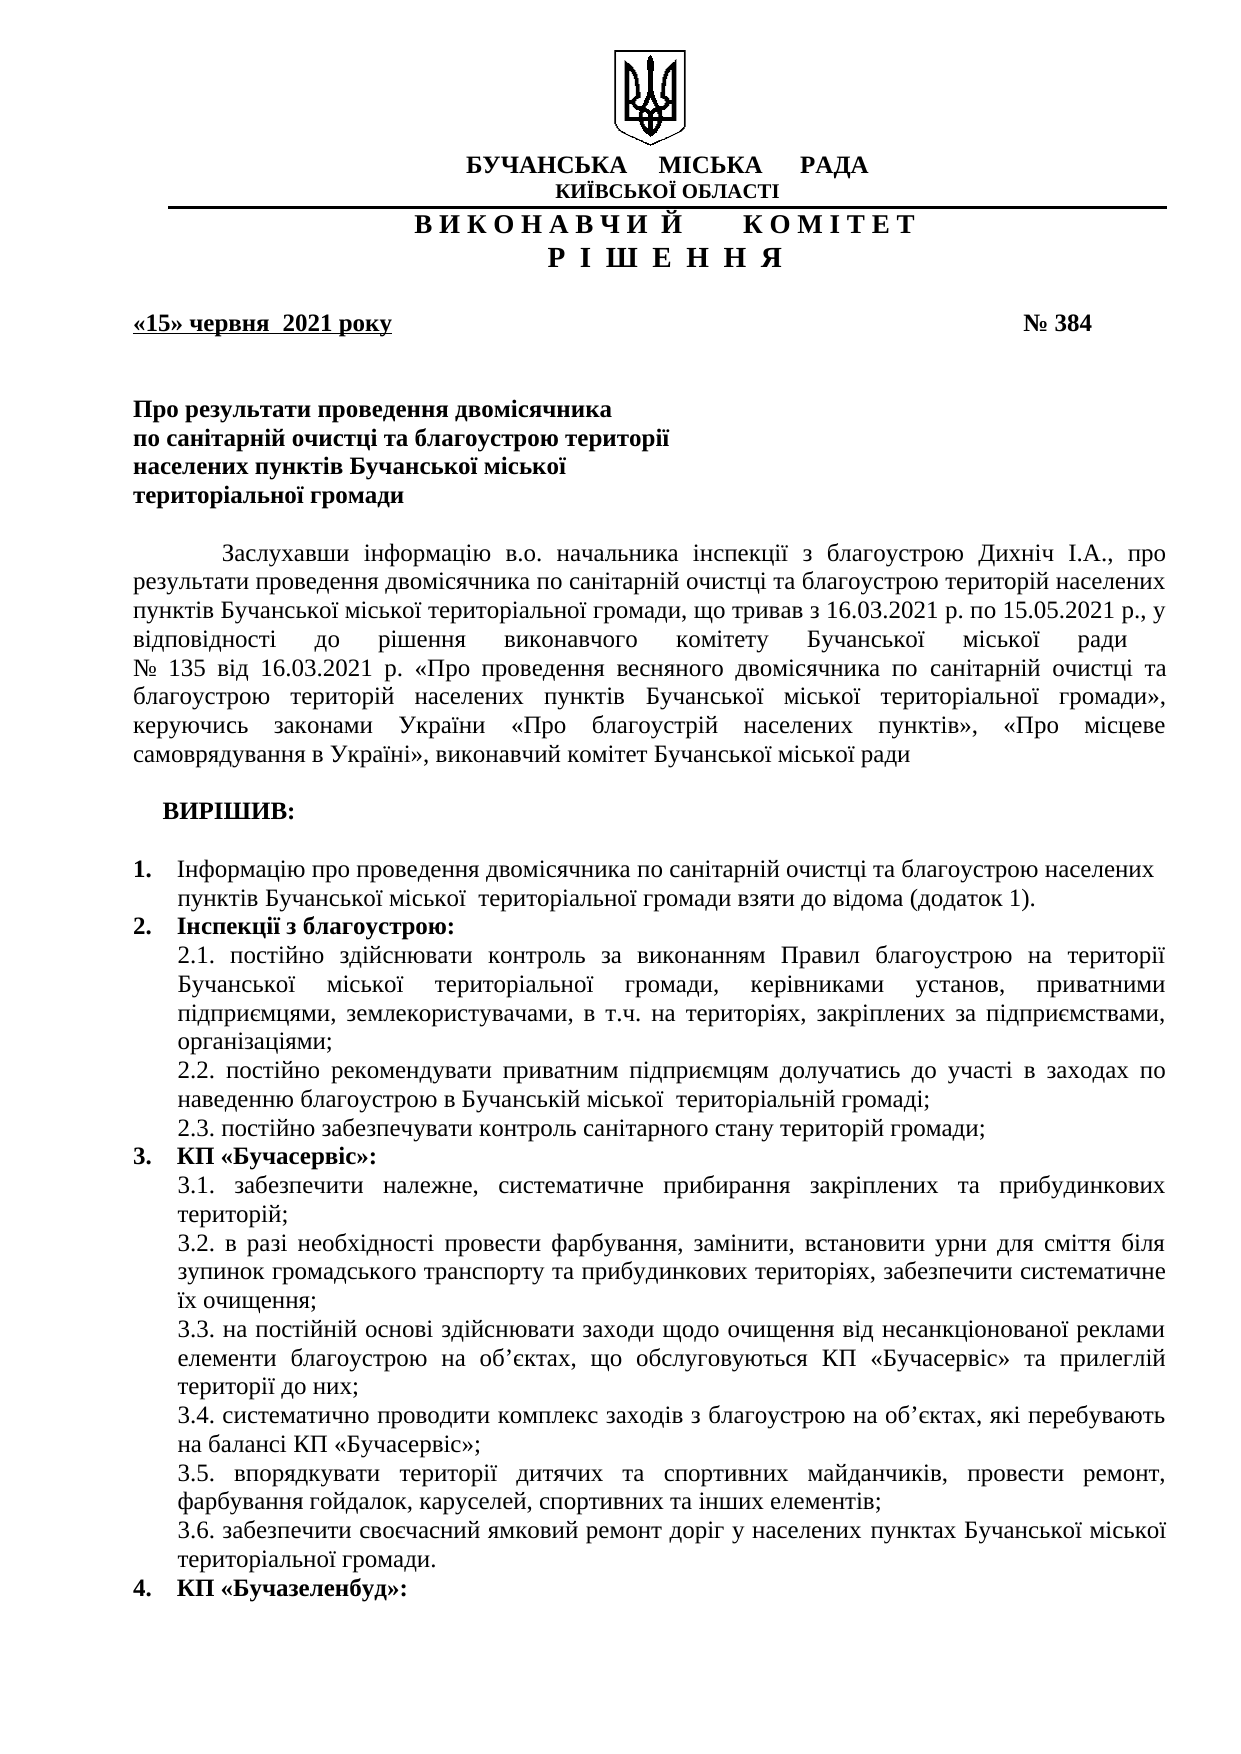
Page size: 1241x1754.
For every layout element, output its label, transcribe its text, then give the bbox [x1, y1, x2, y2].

text 3.5. впорядкувати території дитячих та спортивних майданчиків, провести ремонт, фарбування гойдалок, каруселей, спортивних та інших елементів; [177, 1458, 1167, 1515]
text 2.1. постійно здійснювати контроль за виконанням Правил благоустрою на території Бучанської міської територіальної громади, керівниками установ, приватними підприємцями, землекористувачами, в т.ч. на територіях, закріплених за підприємствами, організаціями; [177, 940, 1167, 1055]
text населених пунктів Бучанської міської [133, 451, 1167, 480]
text 3.1. забезпечити належне, систематичне прибирання закріплених та прибудинкових територій; [177, 1170, 1167, 1228]
text Р І Ш Е Н Н Я [162, 240, 1167, 273]
text 3.4. систематично проводити комплекс заходів з благоустрою на об’єктах, які перебувають на балансі КП «Бучасервіс»; [177, 1400, 1167, 1458]
text 3.6. забезпечити своєчасний ямковий ремонт доріг у населених пунктах Бучанської міської територіальної громади. [177, 1515, 1167, 1573]
text 2.2. постійно рекомендувати приватним підприємцям долучатись до участі в заходах по наведенню благоустрою в Бучанській міської територіальній громаді; [177, 1055, 1167, 1113]
text Про результати проведення двомісячника [133, 394, 1167, 423]
text по санітарній очистці та благоустрою території [133, 423, 1167, 451]
text ВИРІШИВ: [162, 796, 1167, 825]
text 3.3. на постійній основі здійснювати заходи щодо очищення від несанкціонованої реклами елементи благоустрою на об’єктах, що обслуговуються КП «Бучасервіс» та прилеглій території до них; [177, 1314, 1167, 1400]
text 3.2. в разі необхідності провести фарбування, замінити, встановити урни для сміття біля зупинок громадського транспорту та прибудинкових територіях, забезпечити систематичне їх очищення; [177, 1228, 1167, 1314]
text КИЇВСЬКОЇ ОБЛАСТІ [168, 179, 1167, 206]
text БУЧАНСЬКА МІСЬКА РАДА [168, 151, 1167, 179]
text 2. Інспекції з благоустрою: [133, 911, 1167, 940]
text «15» червня 2021 року № 384 [133, 308, 1167, 336]
text 4. КП «Бучазеленбуд»: [133, 1573, 1167, 1601]
text 1. Інформацію про проведення двомісячника по санітарній очистці та благоустрою населених пунктів Бучанської міської територіальної громади взяти до відома (додаток 1). [133, 854, 1167, 911]
text В И К О Н А В Ч И Й К О М І Т Е Т [162, 209, 1167, 240]
text 2.3. постійно забезпечувати контроль санітарного стану територій громади; [177, 1113, 1167, 1141]
text Заслухавши інформацію в.о. начальника інспекції з благоустрою Дихніч І.А., про результати проведення двомісячника по санітарній очистці та благоустрою територій населених пунктів Бучанської міської територіальної громади, що тривав з 16.03.2021 р. по 15.05.2021 р., у відповідності до рішення виконавчого комітету Бучанської міської ради № 135 від 16.03.2021 р. «Про проведення весняного двомісячника по санітарній очистці та благоустрою територій населених пунктів Бучанської міської територіальної громади», керуючись законами України «Про благоустрій населених пунктів», «Про місцеве самоврядування в Україні», виконавчий комітет Бучанської міської ради [133, 538, 1167, 768]
text територіальної громади [133, 480, 1167, 509]
text 3. КП «Бучасервіс»: [133, 1141, 1167, 1170]
